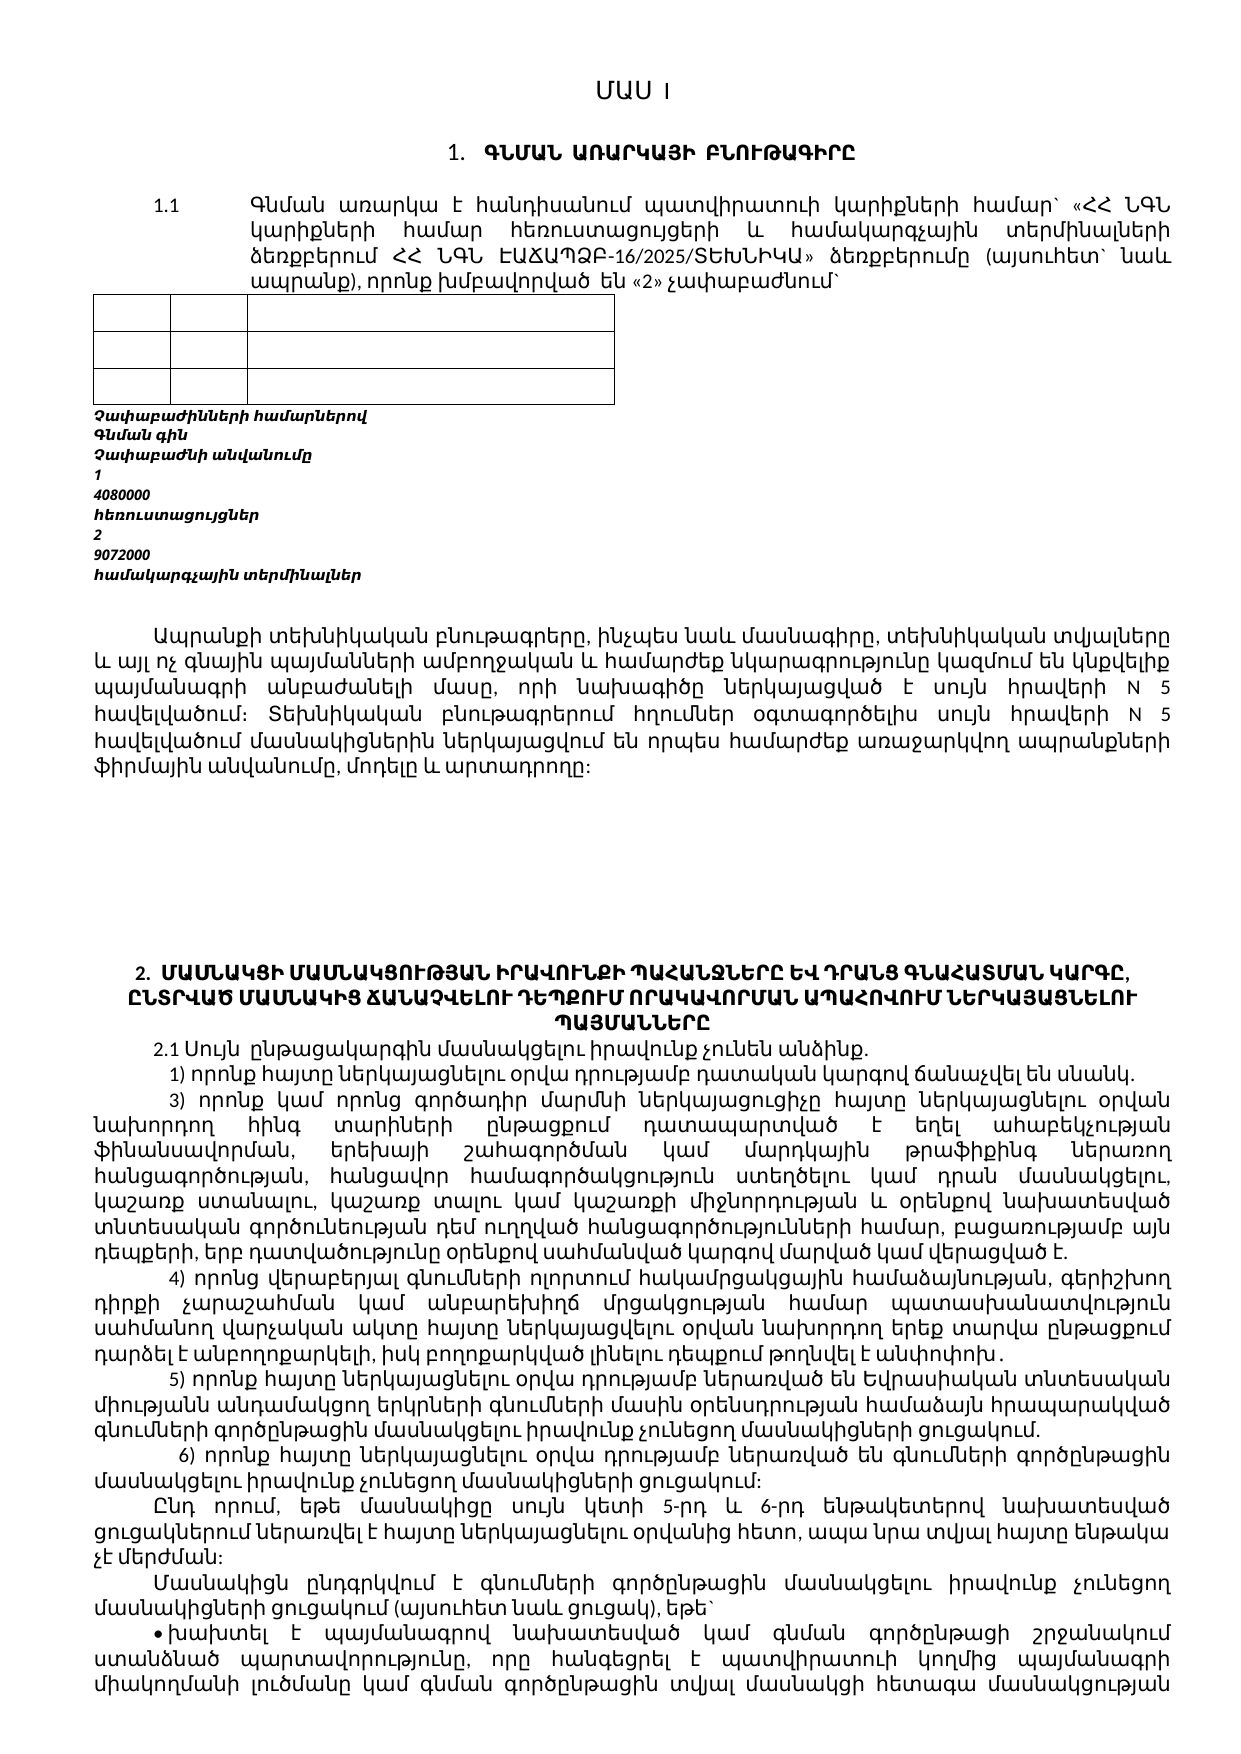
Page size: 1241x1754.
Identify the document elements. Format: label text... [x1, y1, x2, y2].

text Ապրանքի տեխնիկական բնութագրերը, ինչպես նաև մասնագիրը, տեխնիկական տվյալները և այլ ոչ գնային պայմանների ամբողջական և համարժեք նկարագրությունը կազմում են կնքվելիք պայմանագրի անբաժանելի մասը, որի նախագիծը ներկայացված է սույն հրավերի N 5 հավելվածում։ Տեխնիկական բնութագրերում հղումներ օգտագործելիս սույն հրավերի N 5 հավելվածում մասնակիցներին ներկայացվում են որպես համարժեք առաջարկվող ապրանքների ֆիրմային անվանումը, մոդելը և արտադրողը: [94, 623, 1171, 779]
text 3) որոնք կամ որոնց գործադիր մարմնի ներկայացուցիչը հայտը ներկայացնելու օրվան նախորդող հինգ տարիների ընթացքում դատապարտված է եղել ահաբեկչության ֆինանսավորման, երեխայի շահագործման կամ մարդկային թրաֆիքինգ ներառող հանցագործության, հանցավոր համագործակցություն ստեղծելու կամ դրան մասնակցելու, կաշառք ստանալու, կաշառք տալու կամ կաշառքի միջնորդության և օրենքով նախատեսված տնտեսական գործունեության դեմ ուղղված հանցագործությունների համար, բացառությամբ այն դեպքերի, երբ դատվածությունը օրենքով սահմանված կարգով մարված կամ վերացված է. [94, 1087, 1171, 1265]
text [94, 1621, 1171, 1697]
text Ընդ որում, եթե մասնակիցը սույն կետի 5-րդ և 6-րդ ենթակետերով նախատեսված ցուցակներում ներառվել է հայտը ներկայացնելու օրվանից հետո, ապա նրա տվյալ հայտը ենթակա չէ մերժման: [94, 1493, 1171, 1570]
text ՄԱՍ I [94, 75, 1171, 106]
text Մասնակիցն ընդգրկվում է գնումների գործընթացին մասնակցելու իրավունք չունեցող մասնակիցների ցուցակում (այսուհետ նաև ցուցակ), եթե` [94, 1570, 1171, 1621]
text 6) որոնք հայտը ներկայացնելու օրվա դրությամբ ներառված են գնումների գործընթացին մասնակցելու իրավունք չունեցող մասնակիցների ցուցակում: [94, 1443, 1171, 1493]
text 5) որոնք հայտը ներկայացնելու օրվա դրությամբ ներառված են Եվրասիական տնտեսական միությանն անդամակցող երկրների գնումների մասին օրենսդրության համաձայն հրապարակված գնումների գործընթացին մասնակցելու իրավունք չունեցող մասնակիցների ցուցակում. [94, 1366, 1171, 1443]
text 2. ՄԱՍՆԱԿՑԻ ՄԱՍՆԱԿՑՈՒԹՅԱՆ ԻՐԱՎՈՒՆՔԻ ՊԱՀԱՆՋՆԵՐԸ ԵՎ ԴՐԱՆՑ ԳՆԱՀԱՏՄԱՆ ԿԱՐԳԸ, ԸՆՏՐՎԱԾ ՄԱՍՆԱԿԻՑ ՃԱՆԱՉՎԵԼՈՒ ԴԵՊՔՈՒՄ ՈՐԱԿԱՎՈՐՄԱՆ ԱՊԱՀՈՎՈՒՄ ՆԵՐԿԱՅԱՑՆԵԼՈՒ ՊԱՅՄԱՆՆԵՐԸ [94, 960, 1171, 1036]
text 2.1 Սույն ընթացակարգին մասնակցելու իրավունք չունեն անձինք. [94, 1036, 1171, 1061]
list ԳՆՄԱՆ ԱՌԱՐԿԱՅԻ ԲՆՈՒԹԱԳԻՐԸ [131, 136, 1171, 167]
subtitle Գնման առարկա է հանդիսանում պատվիրատուի կարիքների համար` «ՀՀ ՆԳՆ կարիքների համար հեռուստացույցերի և համակարգչային տերմինալների ձեռքբերում ՀՀ ՆԳՆ ԷԱՃԱՊՁԲ-16/2025/ՏԵԽՆԻԿԱ» ձեռքբերումը (այսուհետ` նաև ապրանք), որոնք խմբավորված են «2» չափաբաժնում` [153, 192, 1171, 294]
text 4) որոնց վերաբերյալ գնումների ոլորտում հակամրցակցային համաձայնության, գերիշխող դիրքի չարաշահման կամ անբարեխիղճ մրցակցության համար պատասխանատվություն սահմանող վարչական ակտը հայտը ներկայացվելու օրվան նախորդող երեք տարվա ընթացքում դարձել է անբողոքարկելի, իսկ բողոքարկված լինելու դեպքում թողնվել է անփոփոխ․ [94, 1265, 1171, 1366]
text 1) որոնք հայտը ներկայացնելու օրվա դրությամբ դատական կարգով ճանաչվել են սնանկ. [94, 1061, 1171, 1087]
